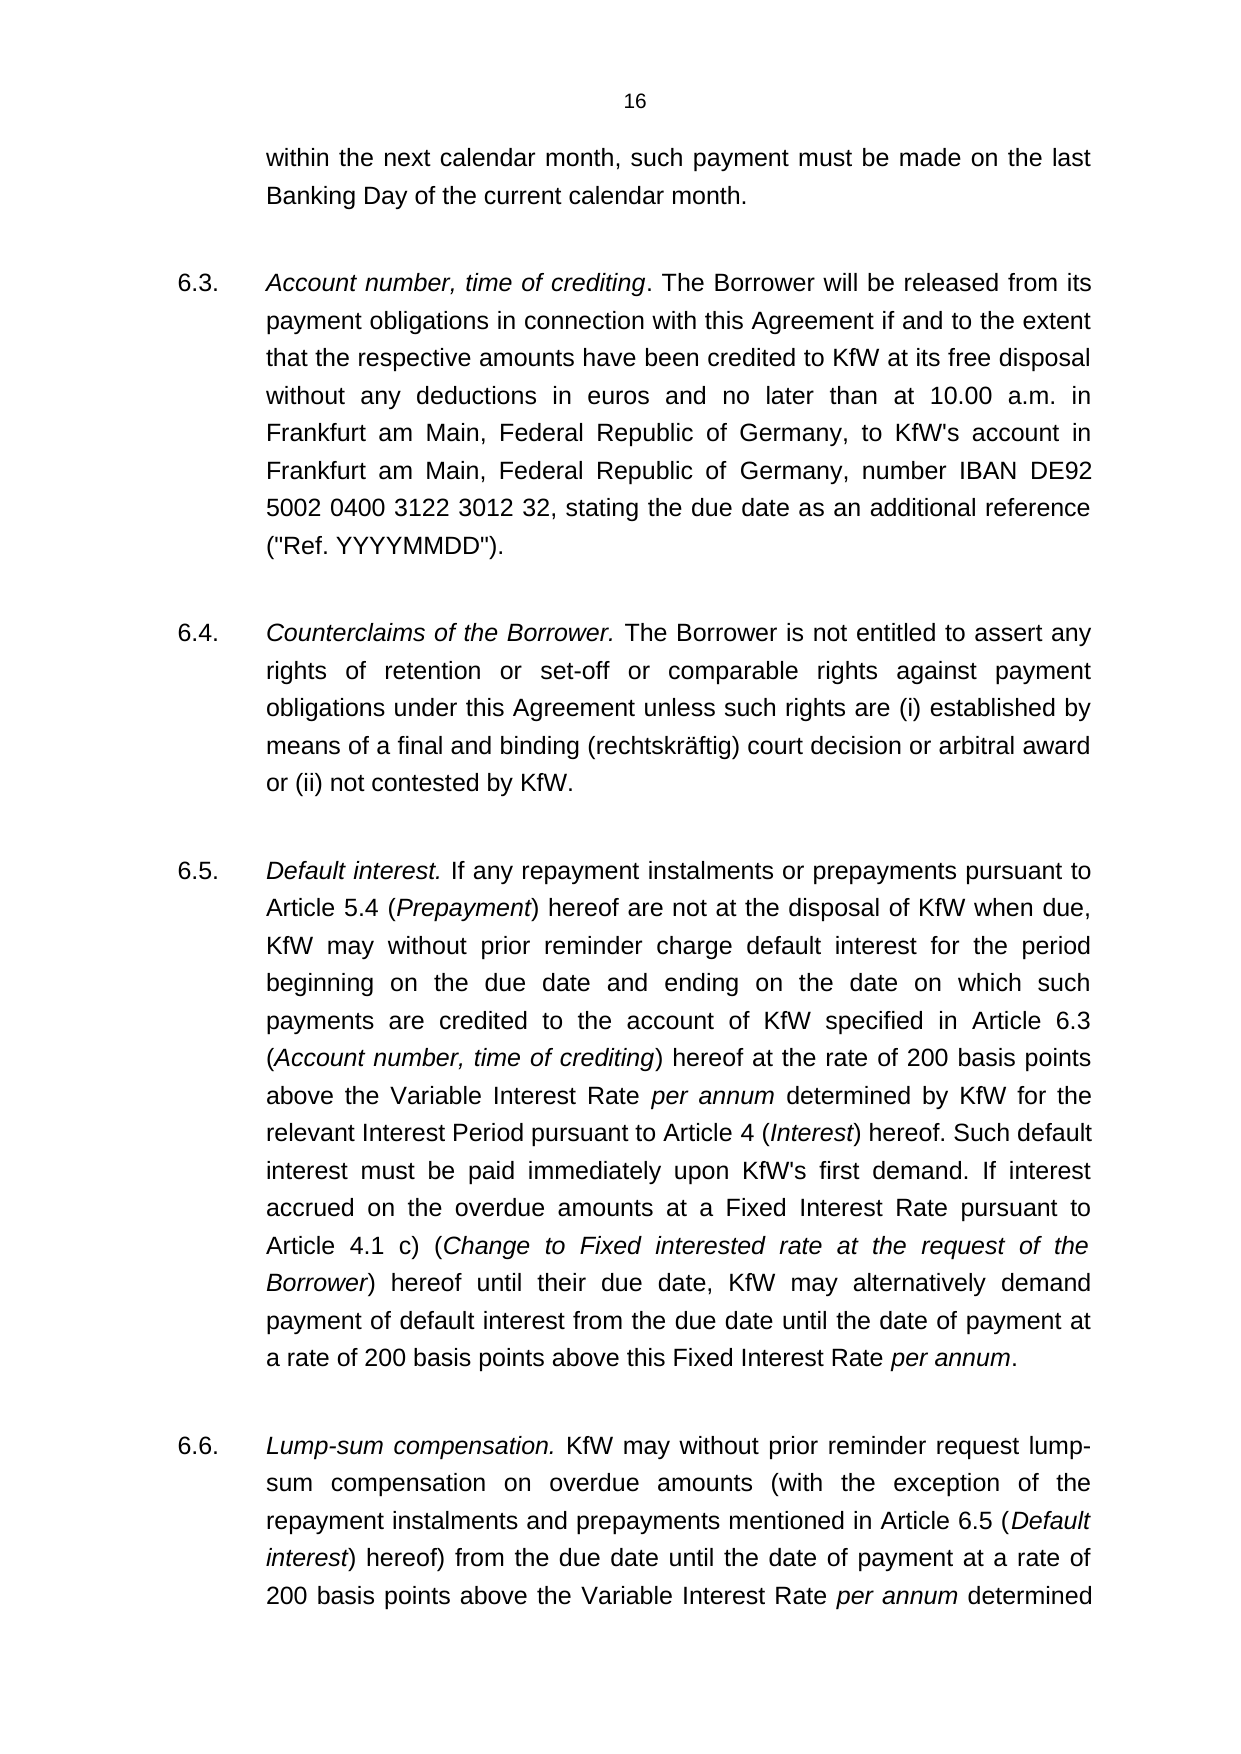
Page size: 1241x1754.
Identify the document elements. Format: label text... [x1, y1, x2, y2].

subtitle Counterclaims of the Borrower. The Borrower is not entitled to assert any rights of retention or set-off or comparable rights against payment obligations under this Agreement unless such rights are (i) established by means of a final and binding (rechtskräftig) court decision or arbitral award or (ii) not contested by KfW. [177, 612, 1092, 799]
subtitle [177, 137, 1092, 212]
subtitle Account number, time of crediting. The Borrower will be released from its payment obligations in connection with this Agreement if and to the extent that the respective amounts have been credited to KfW at its free disposal without any deductions in euros and no later than at 10.00 a.m. in Frankfurt am Main, Federal Republic of Germany, to KfW's account in Frankfurt am Main, Federal Republic of Germany, number IBAN DE92 5002 0400 3122 3012 32, stating the due date as an additional reference ("Ref. YYYYMMDD"). [177, 262, 1092, 562]
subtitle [177, 1424, 1092, 1612]
subtitle Default interest. If any repayment instalments or prepayments pursuant to Article 5.4 (Prepayment) hereof are not at the disposal of KfW when due, KfW may without prior reminder charge default interest for the period beginning on the due date and ending on the date on which such payments are credited to the account of KfW specified in Article 6.3 (Account number, time of crediting) hereof at the rate of 200 basis points above the Variable Interest Rate per annum determined by KfW for the relevant Interest Period pursuant to Article 4 (Interest) hereof. Such default interest must be paid immediately upon KfW's first demand. If interest accrued on the overdue amounts at a Fixed Interest Rate pursuant to Article 4.1 c) (Change to Fixed interested rate at the request of the Borrower) hereof until their due date, KfW may alternatively demand payment of default interest from the due date until the date of payment at a rate of 200 basis points above this Fixed Interest Rate per annum. [177, 849, 1092, 1374]
